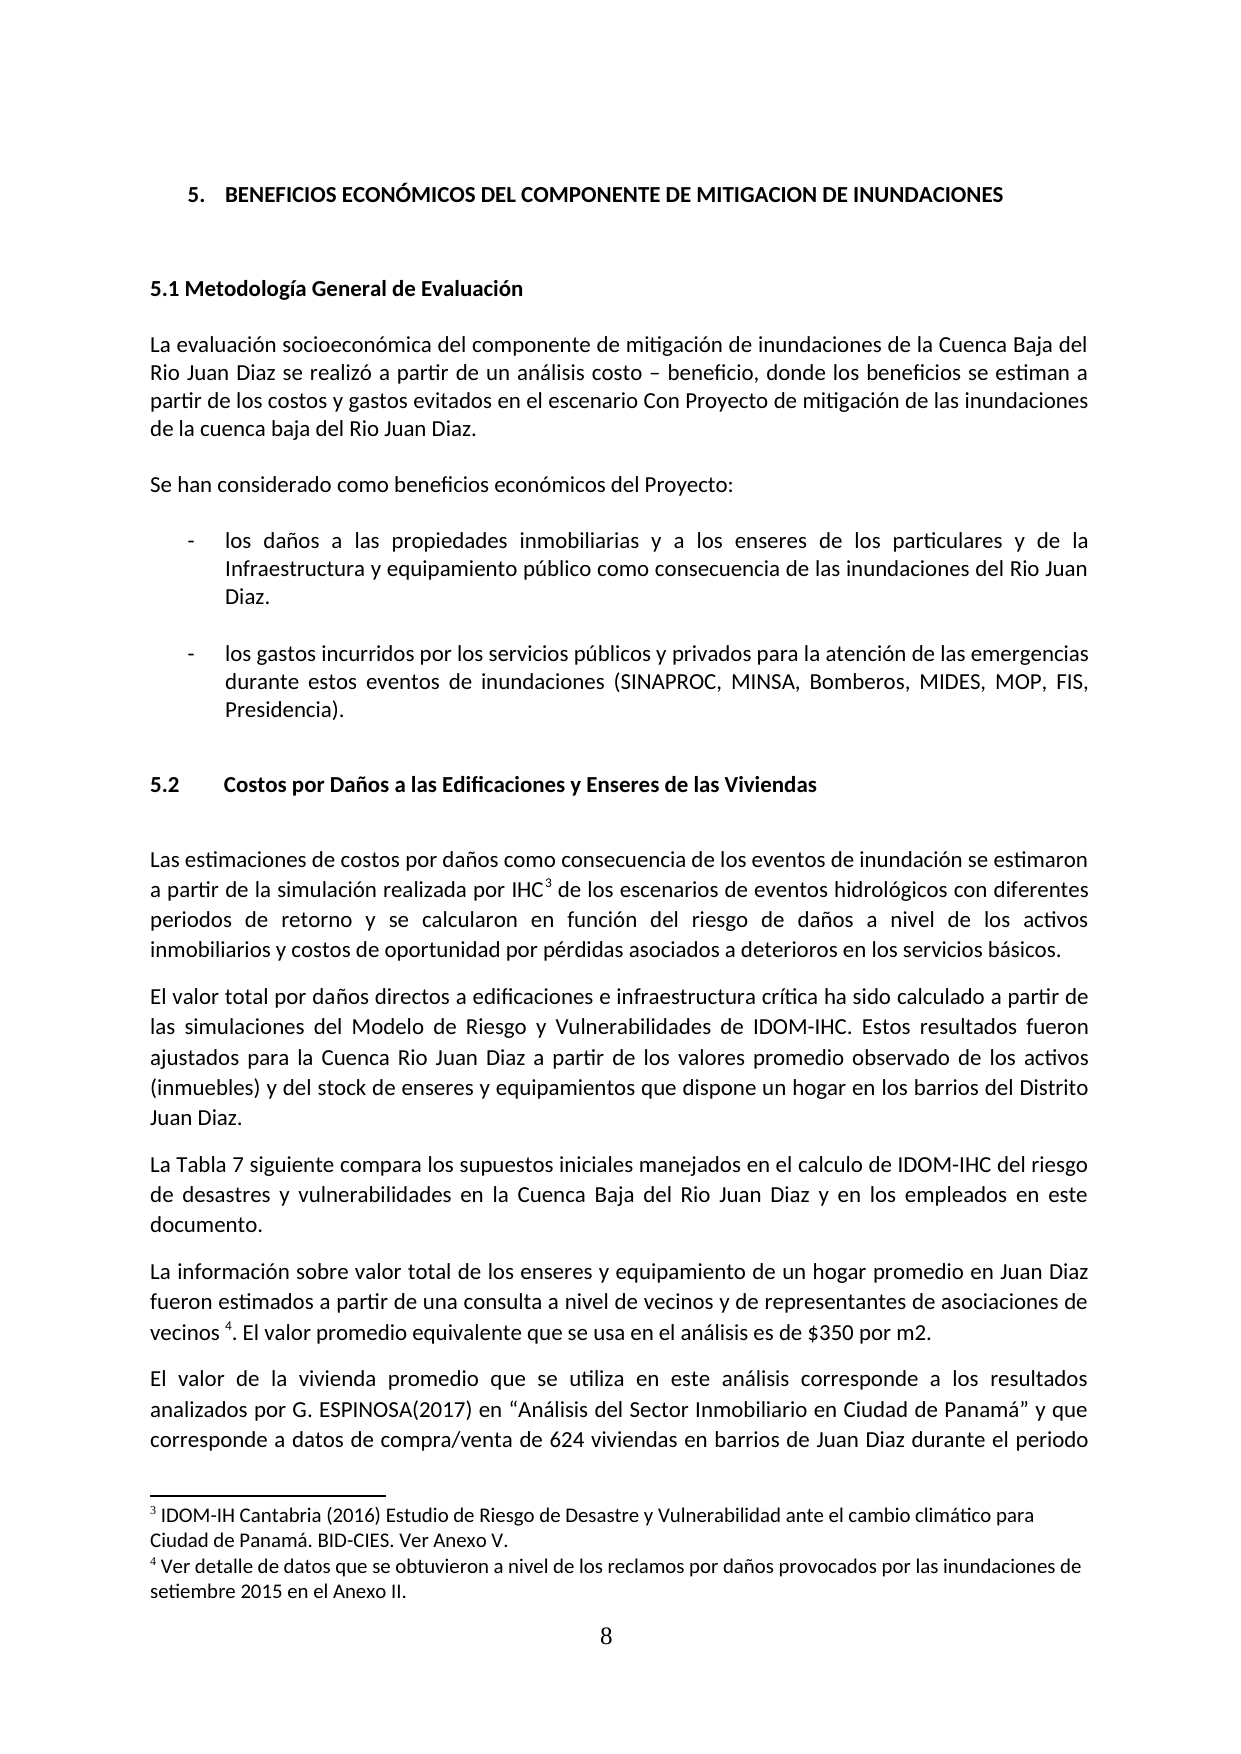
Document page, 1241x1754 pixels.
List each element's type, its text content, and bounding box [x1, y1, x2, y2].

text El valor total por daños directos a edificaciones e infraestructura crítica ha sido calculado a partir de las simulaciones del Modelo de Riesgo y Vulnerabilidades de IDOM-IHC. Estos resultados fueron ajustados para la Cuenca Rio Juan Diaz a partir de los valores promedio observado de los activos (inmuebles) y del stock de enseres y equipamientos que dispone un hogar en los barrios del Distrito Juan Diaz. [150, 982, 1090, 1131]
list BENEFICIOS ECONÓMICOS DEL COMPONENTE DE MITIGACION DE INUNDACIONES [187, 180, 1090, 208]
text La Tabla 7 siguiente compara los supuestos iniciales manejados en el calculo de IDOM-IHC del riesgo de desastres y vulnerabilidades en la Cuenca Baja del Rio Juan Diaz y en los empleados en este documento. [150, 1150, 1090, 1238]
text La evaluación socioeconómica del componente de mitigación de inundaciones de la Cuenca Baja del Rio Juan Diaz se realizó a partir de un análisis costo – beneficio, donde los beneficios se estiman a partir de los costos y gastos evitados en el escenario Con Proyecto de mitigación de las inundaciones de la cuenca baja del Rio Juan Diaz. [150, 330, 1090, 442]
list los gastos incurridos por los servicios públicos y privados para la atención de las emergencias durante estos eventos de inundaciones (SINAPROC, MINSA, Bomberos, MIDES, MOP, FIS, Presidencia). [187, 639, 1090, 723]
list los daños a las propiedades inmobiliarias y a los enseres de los particulares y de la Infraestructura y equipamiento público como consecuencia de las inundaciones del Rio Juan Diaz. [187, 526, 1090, 610]
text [150, 1364, 1090, 1453]
text Se han considerado como beneficios económicos del Proyecto: [150, 470, 1090, 498]
text 5.1 Metodología General de Evaluación [150, 274, 1090, 302]
text La información sobre valor total de los enseres y equipamiento de un hogar promedio en Juan Diaz fueron estimados a partir de una consulta a nivel de vecinos y de representantes de asociaciones de vecinos . El valor promedio equivalente que se usa en el análisis es de $350 por m2. [150, 1257, 1090, 1346]
text 5.2 Costos por Daños a las Edificaciones y Enseres de las Viviendas [150, 770, 1090, 798]
text Las estimaciones de costos por daños como consecuencia de los eventos de inundación se estimaron a partir de la simulación realizada por IHC de los escenarios de eventos hidrológicos con diferentes periodos de retorno y se calcularon en función del riesgo de daños a nivel de los activos inmobiliarios y costos de oportunidad por pérdidas asociados a deterioros en los servicios básicos. [150, 845, 1090, 963]
